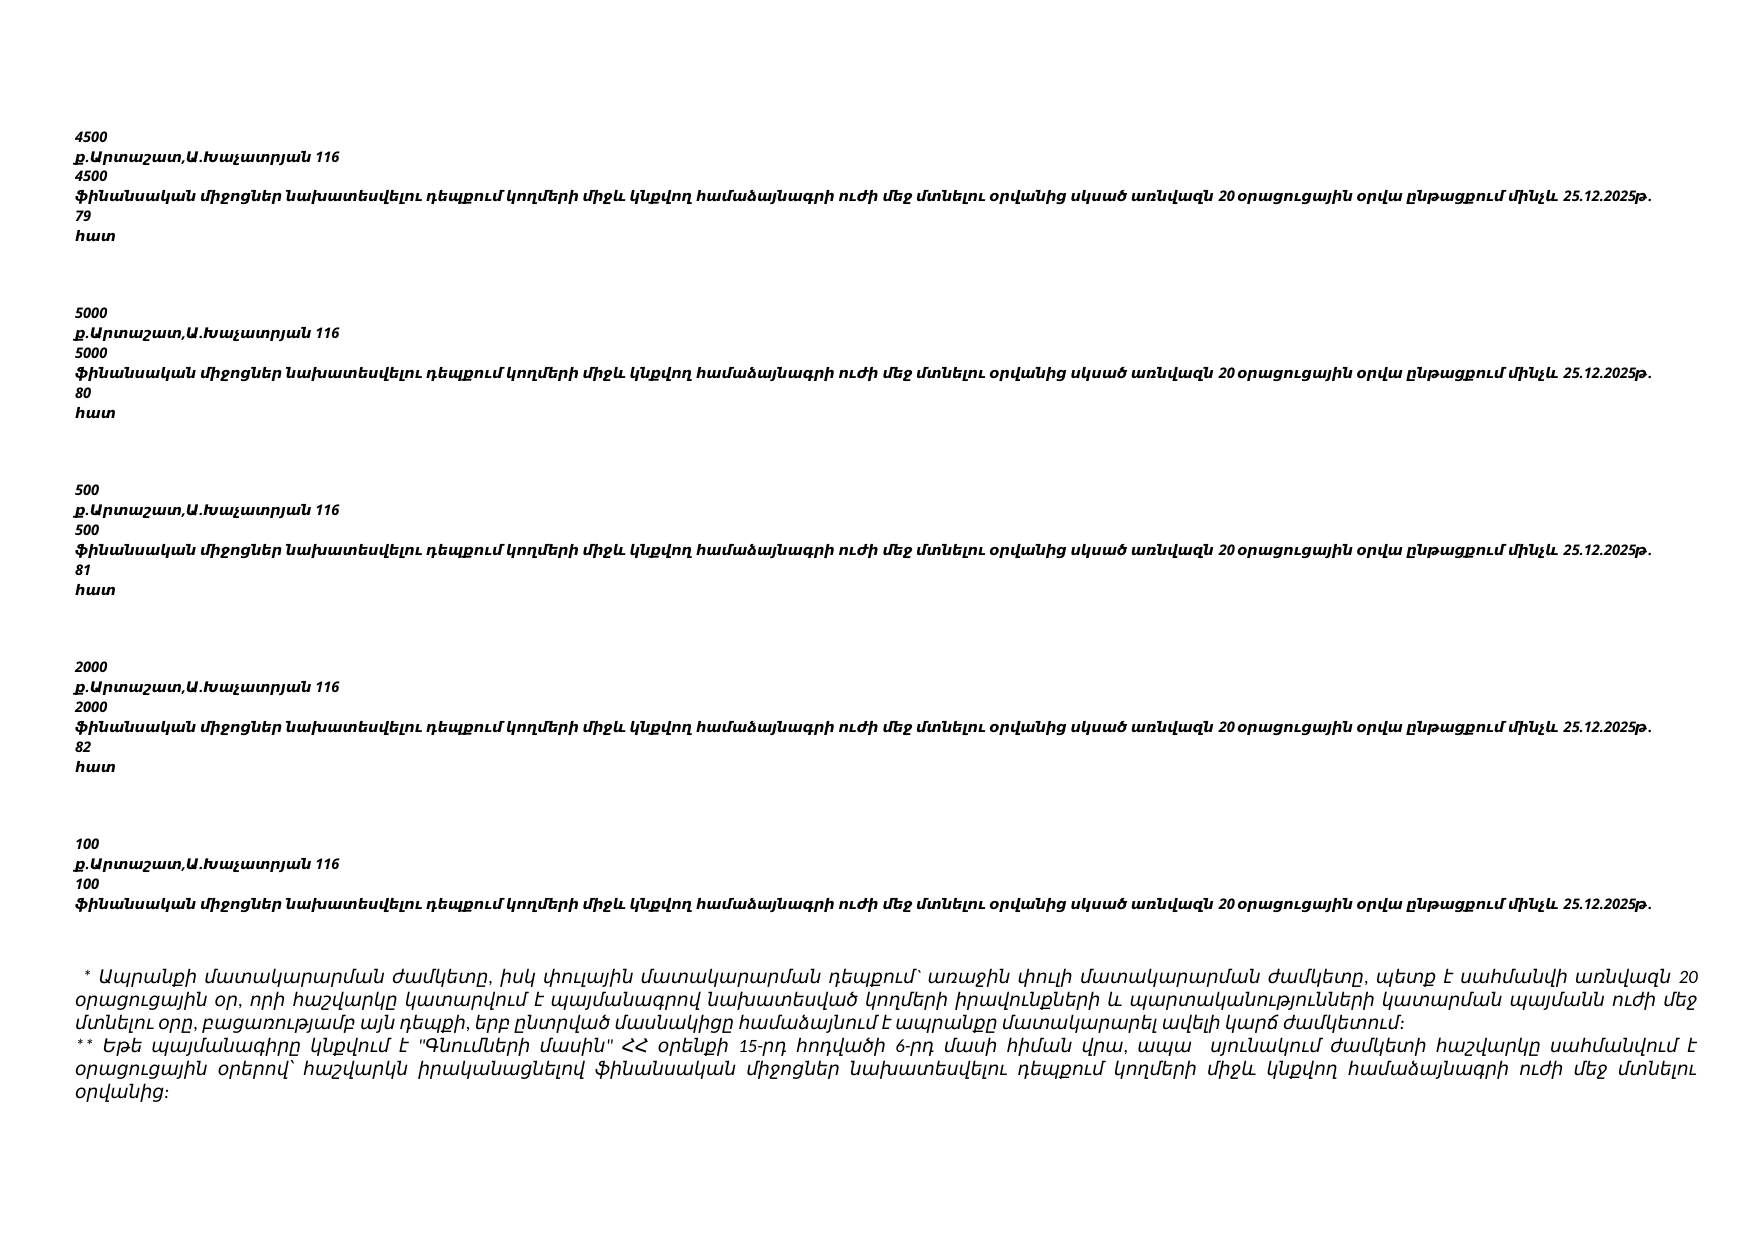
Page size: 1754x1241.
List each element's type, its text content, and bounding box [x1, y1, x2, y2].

text ** Եթե պայմանագիրը կնքվում է "Գնումների մասին" ՀՀ օրենքի 15-րդ հոդվածի 6-րդ մասի հիման վրա, ապա սյունակում ժամկետի հաշվարկը սահմանվում է օրացուցային օրերով՝ հաշվարկն իրականացնելով ֆինանսական միջոցներ նախատեսվելու դեպքում կողմերի միջև կնքվող համաձայնագրի ուժի մեջ մտնելու օրվանից: [75, 1034, 1698, 1103]
text * Ապրանքի մատակարարման ժամկետը, իսկ փուլային մատակարարման դեպքում` առաջին փուլի մատակարարման ժամկետը, պետք է սահմանվի առնվազն 20 օրացուցային օր, որի հաշվարկը կատարվում է պայմանագրով նախատեսված կողմերի իրավունքների և պարտականությունների կատարման պայմանն ուժի մեջ մտնելու օրը, բացառությամբ այն դեպքի, երբ ընտրված մասնակիցը համաձայնում է ապրանքը մատակարարել ավելի կարճ ժամկետում: [75, 965, 1698, 1034]
